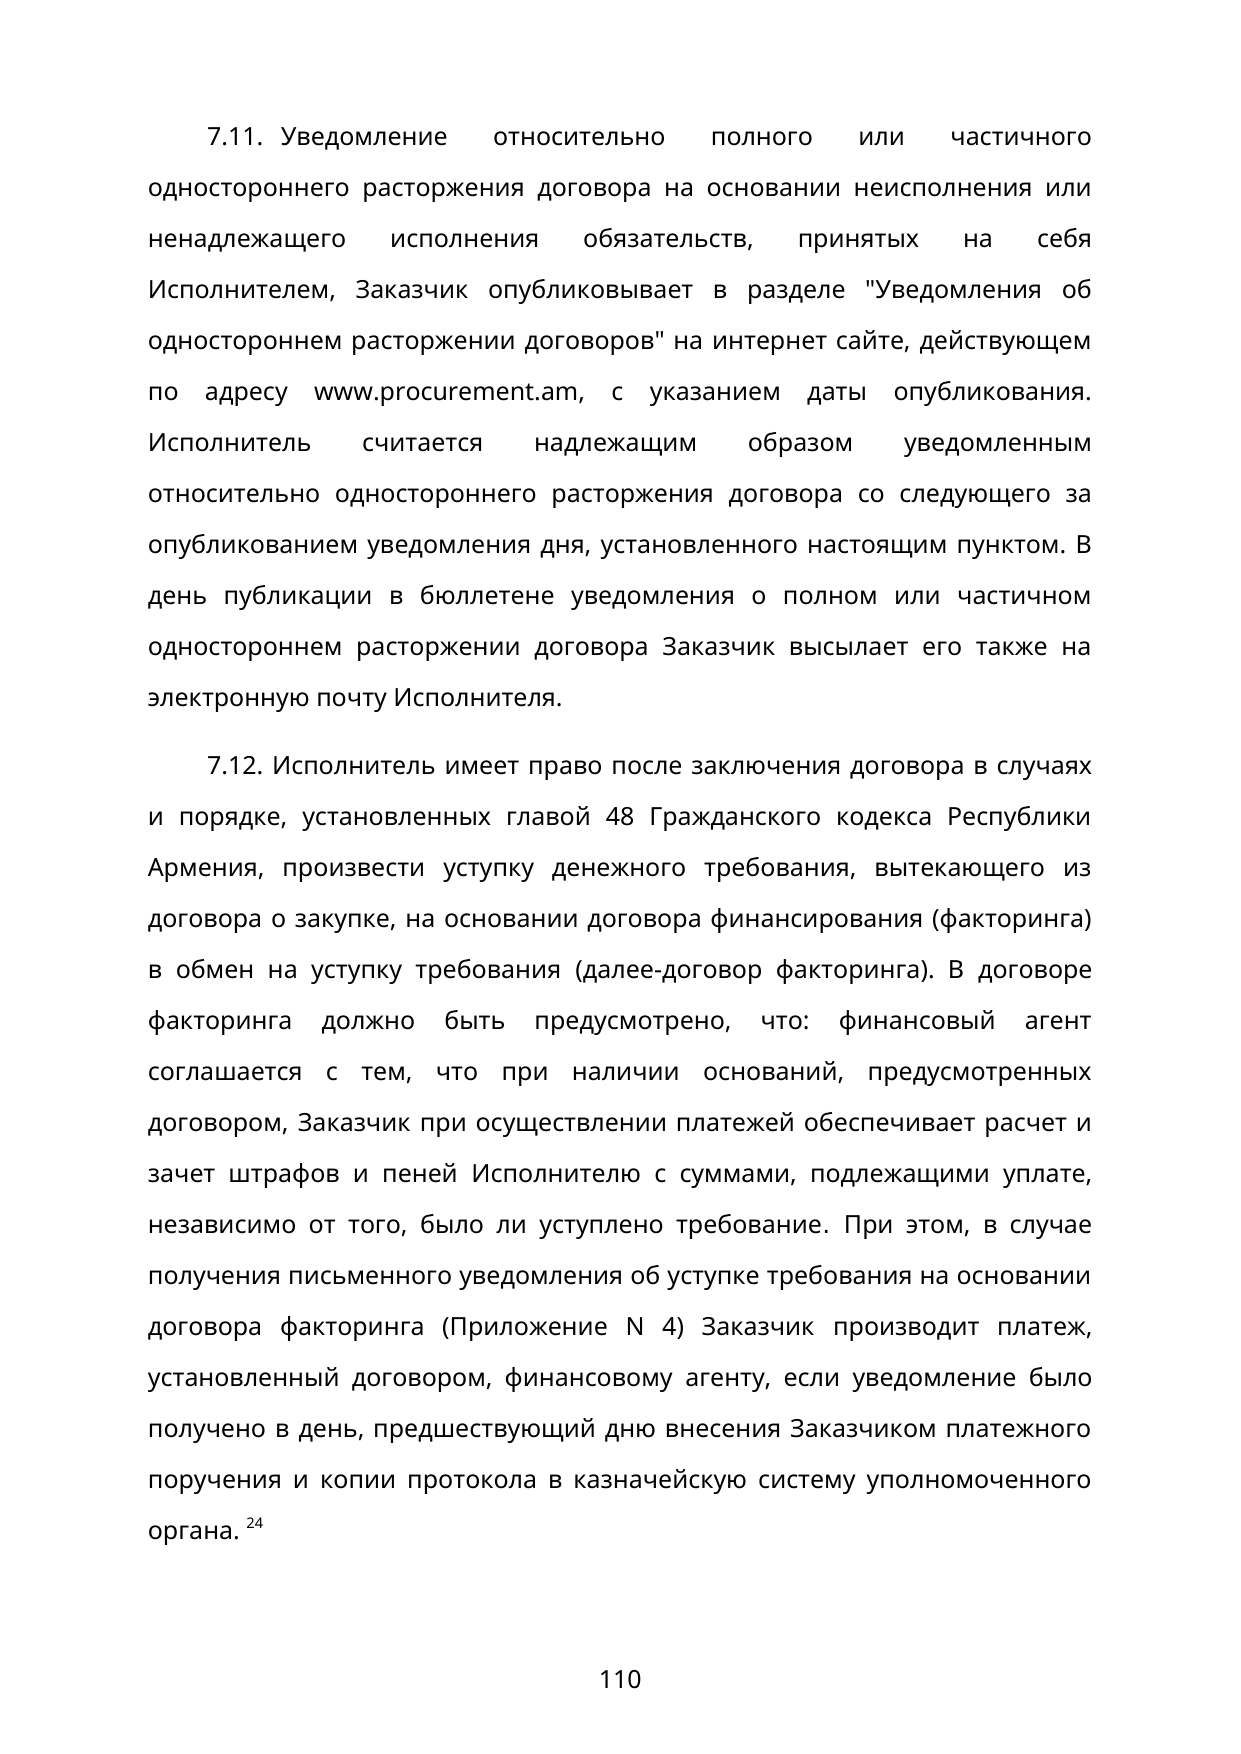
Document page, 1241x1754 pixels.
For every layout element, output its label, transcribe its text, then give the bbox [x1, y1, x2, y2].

text 7.12. Исполнитель имеет право после заключения договора в случаях и порядке, установленных главой 48 Гражданского кодекса Республики Армения, произвести уступку денежного требования, вытекающего из договора о закупке, на основании договора финансирования (факторинга) в обмен на уступку требования (далее-договор факторинга). В договоре факторинга должно быть предусмотрено, что: финансовый агент соглашается с тем, что при наличии оснований, предусмотренных договором, Заказчик при осуществлении платежей обеспечивает расчет и зачет штрафов и пеней Исполнителю с суммами, подлежащими уплате, независимо от того, было ли уступлено требование. При этом, в случае получения письменного уведомления об уступке требования на основании договора факторинга (Приложение N 4) Заказчик производит платеж, установленный договором, финансовому агенту, если уведомление было получено в день, предшествующий дню внесения Заказчиком платежного поручения и копии протокола в казначейскую систему уполномоченного органа. 24 [148, 747, 1092, 1547]
text 7.11. Уведомление относительно полного или частичного одностороннего расторжения договора на основании неисполнения или ненадлежащего исполнения обязательств, принятых на себя Исполнителем, Заказчик опубликовывает в разделе "Уведомления об одностороннем расторжении договоров" на интернет сайте, действующем по адресу www.procurement.am, с указанием даты опубликования. Исполнитель считается надлежащим образом уведомленным относительно одностороннего расторжения договора со следующего за опубликованием уведомления дня, установленного настоящим пунктом. В день публикации в бюллетене уведомления о полном или частичном одностороннем расторжении договора Заказчик высылает его также на электронную почту Исполнителя. [148, 118, 1092, 714]
